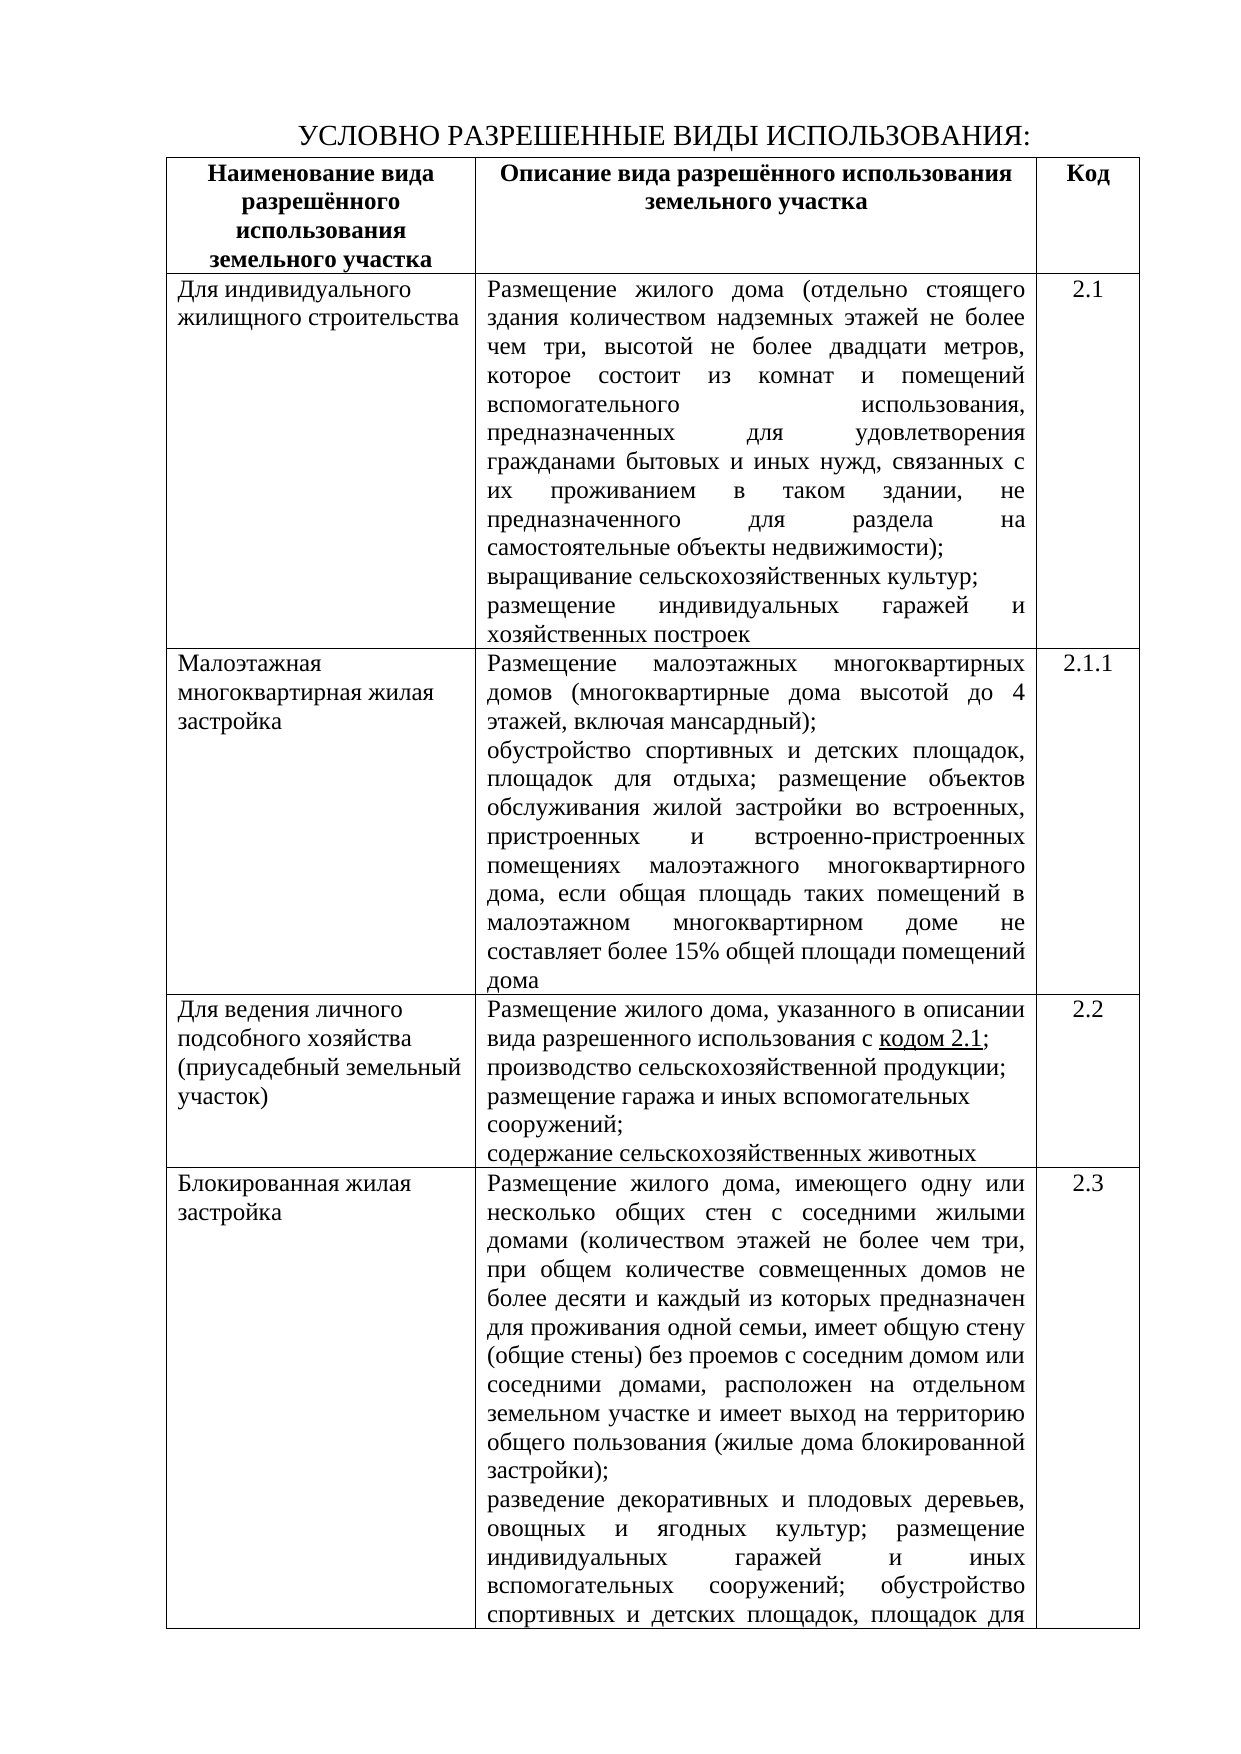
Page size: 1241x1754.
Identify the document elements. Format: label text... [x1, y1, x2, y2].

table_cell 2.1 [1037, 274, 1139, 647]
table_cell 2.1.1 [1037, 649, 1139, 993]
table_cell Блокированная жилая застройка [167, 1168, 475, 1628]
table_cell Для ведения личного подсобного хозяйства (приусадебный земельный участок) [167, 995, 475, 1167]
table_header Наименование вида разрешённого использования земельного участка [167, 158, 475, 273]
table_cell Для индивидуального жилищного строительства [167, 274, 475, 647]
table_cell 2.2 [1037, 995, 1139, 1167]
table_header Код [1037, 158, 1139, 273]
table_cell Размещение малоэтажных многоквартирных домов (многоквартирные дома высотой до 4 этажей, включая мансардный); обустройство спортивных и детских площадок, площадок для отдыха; размещение объектов обслуживания жилой застройки во встроенных, пристроенных и встроенно-пристроенных помещениях малоэтажного многоквартирного дома, если общая площадь таких помещений в малоэтажном многоквартирном доме не составляет более 15% общей площади помещений дома [476, 649, 1036, 993]
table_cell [476, 1168, 1036, 1628]
table_header Описание вида разрешённого использования земельного участка [476, 158, 1036, 273]
table_cell Размещение жилого дома, указанного в описании вида разрешенного использования с кодом 2.1; производство сельскохозяйственной продукции; размещение гаража и иных вспомогательных сооружений; содержание сельскохозяйственных животных [476, 995, 1036, 1167]
table_cell Размещение жилого дома (отдельно стоящего здания количеством надземных этажей не более чем три, высотой не более двадцати метров, которое состоит из комнат и помещений вспомогательного использования, предназначенных для удовлетворения гражданами бытовых и иных нужд, связанных с их проживанием в таком здании, не предназначенного для раздела на самостоятельные объекты недвижимости); выращивание сельскохозяйственных культур; размещение индивидуальных гаражей и хозяйственных построек [476, 274, 1036, 647]
text Условно разрешенные виды использования: [177, 118, 1152, 152]
table_cell 2.3 [1037, 1168, 1139, 1628]
table_cell Малоэтажная многоквартирная жилая застройка [167, 649, 475, 993]
